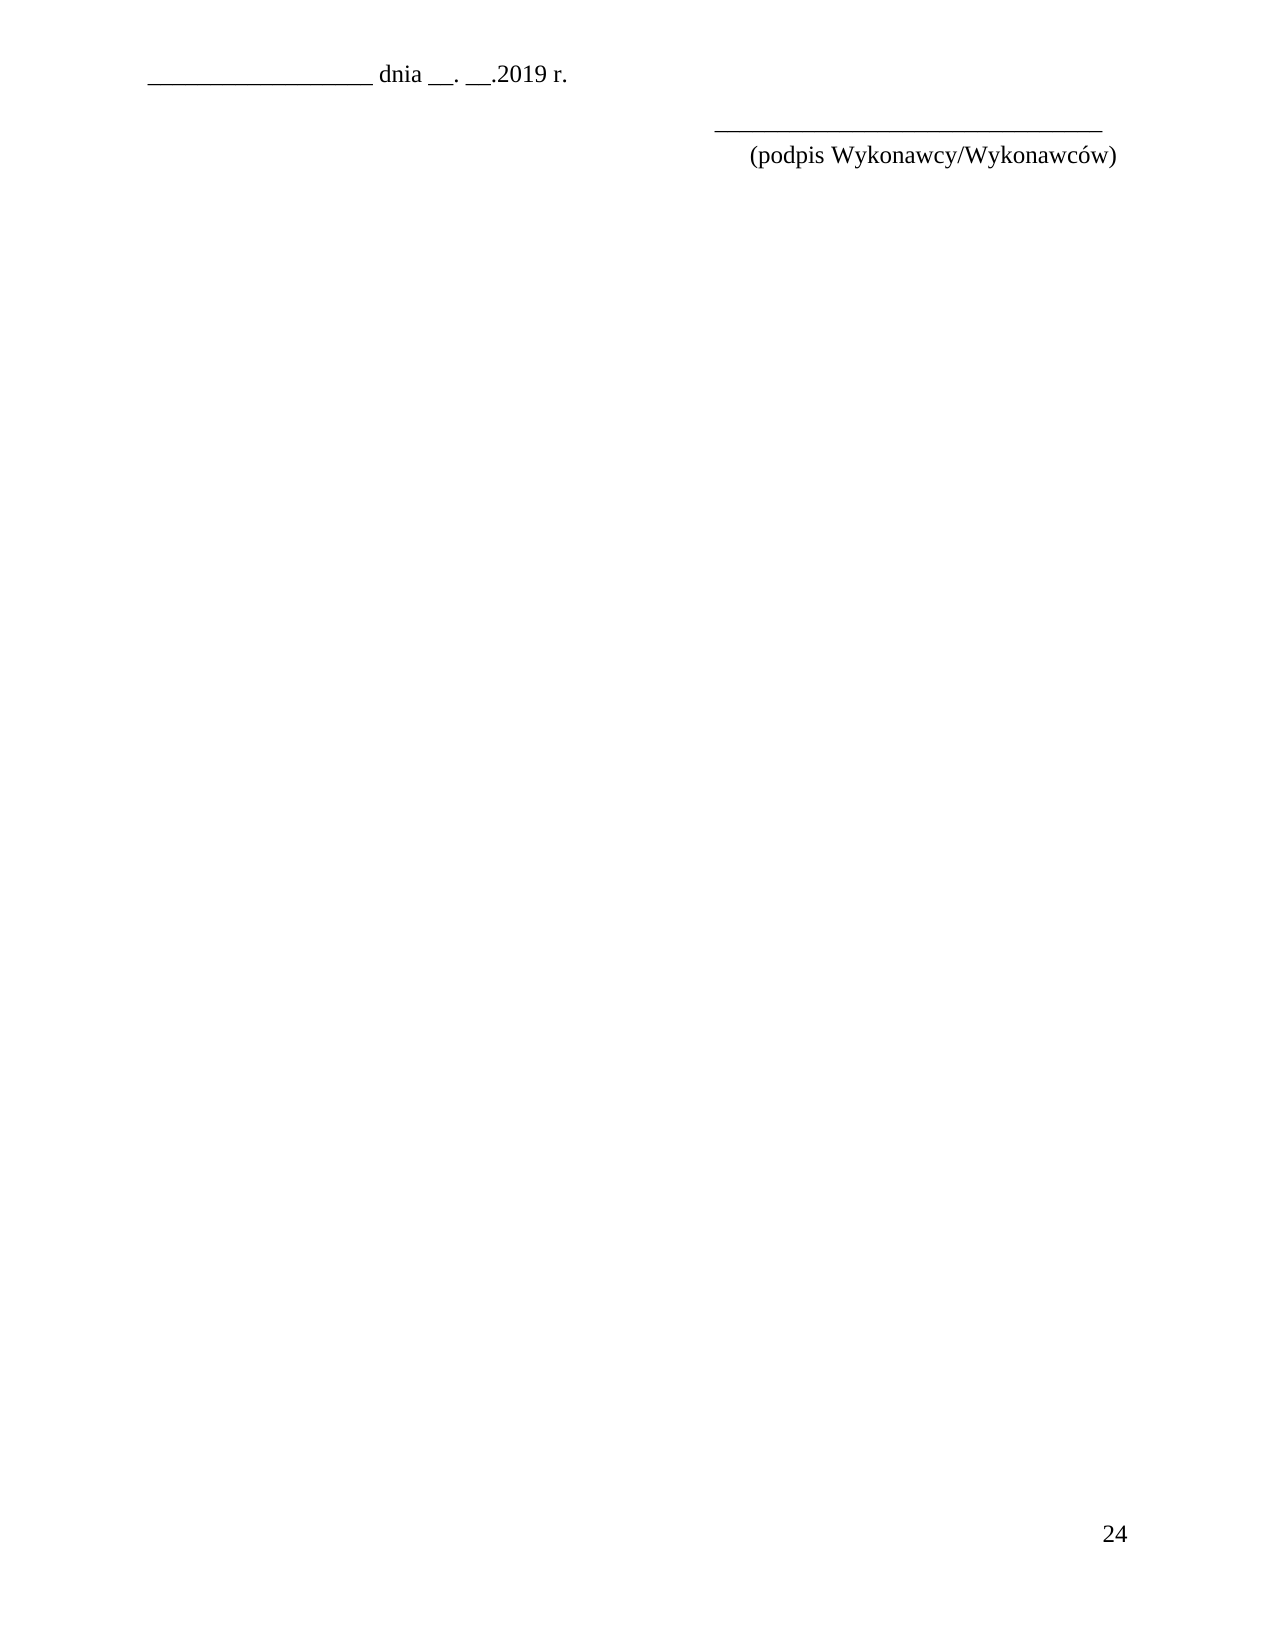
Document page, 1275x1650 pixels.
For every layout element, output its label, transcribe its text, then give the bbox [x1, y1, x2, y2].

text _______________________________ [148, 106, 1127, 135]
text __________________ dnia __. __.2019 r. [148, 59, 1127, 88]
text (podpis Wykonawcy/Wykonawców) [270, 141, 1127, 169]
